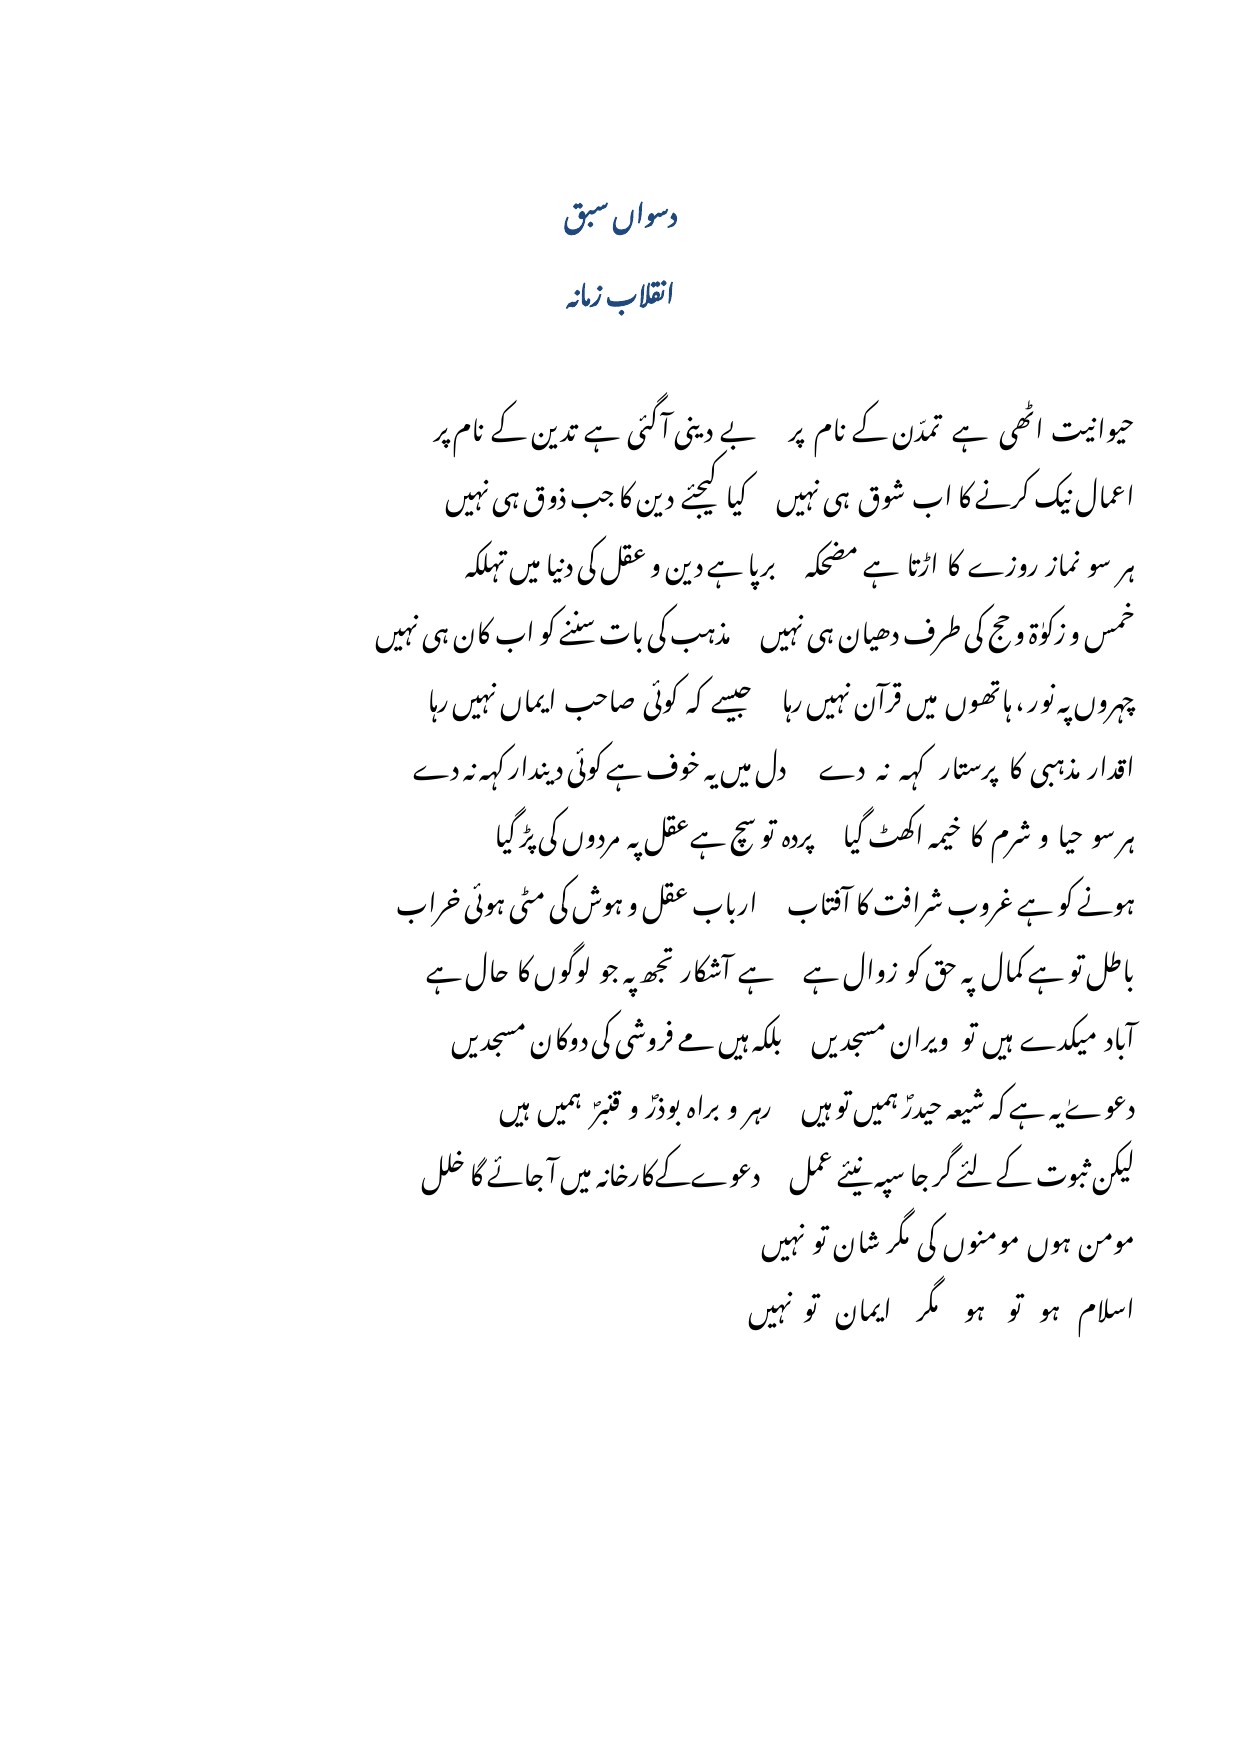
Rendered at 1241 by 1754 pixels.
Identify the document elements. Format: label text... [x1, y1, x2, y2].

text لیکن ثبوت کے لئے گر جا سپہ نیئے عمل دعوےکےکارخانہ میں آ جائے گا خلل [75, 1134, 1165, 1202]
subtitle انقلاب زمانہ [75, 254, 1165, 322]
text اسلام ہو تو ہو مگر ایمان تو نہیں [75, 1270, 1165, 1337]
text اقدار مذہبی کا پرستار کہہ نہ دے دل میں یہ خوف ہے کوئی دیندار کہہ نہ دے [75, 728, 1165, 796]
text باطل تو ہے کمال پہ حق کو زوال ہے ہے آشکار تجھ پہ جو لوگوں کا حال ہے [75, 931, 1165, 999]
text ہونے کو ہے غروب شرافت کا آفتاب ارباب عقل و ہوش کی مٹی ہوئی خراب [75, 863, 1165, 931]
text دعوےٰ یہ ہے کہ شیعہ حیدرؐ ہمیں تو ہیں رہر و براہ بوذرؐ و قنبرؐ ہمیں ہیں [75, 1067, 1165, 1134]
text حیوانیت اٹھی ہے تمدّن کے نام پر بے دینی آ گئی ہے تدین کے نام پر [75, 389, 1165, 457]
text مومن ہوں مومنوں کی مگر شان تو نہیں [75, 1202, 1165, 1270]
text آباد میکدے ہیں تو ویران مسجدیں بلکہ ہیں مے فروشی کی دوکان مسجدیں [75, 999, 1165, 1067]
text خمس و زکوٰۃ و حج کی طرف دھیان ہی نہیں مذہب کی بات سننے کو اب کان ہی نہیں [75, 593, 1165, 660]
text ہر سو حیا و شرم کا خیمہ اکھٹ گیا پردہ تو سچ ہےعقل پہ مردوں کی پڑ گیا [75, 796, 1165, 863]
subtitle دسواں سبق [75, 174, 1165, 242]
text ہر سو نماز روزے کا اڑتا ہے مضحکہ برپا ہے دین و عقل کی دنیا میں تہلکہ [75, 525, 1165, 593]
text اعمال نیک کرنے کا اب شوق ہی نہیں کیا کیجئے دین کا جب ذوق ہی نہیں [75, 457, 1165, 525]
text چہروں پہ نور ، ہاتھوں میں قرآن نہیں رہا جیسے کہ کوئی صاحب ایماں نہیں رہا [75, 660, 1165, 728]
